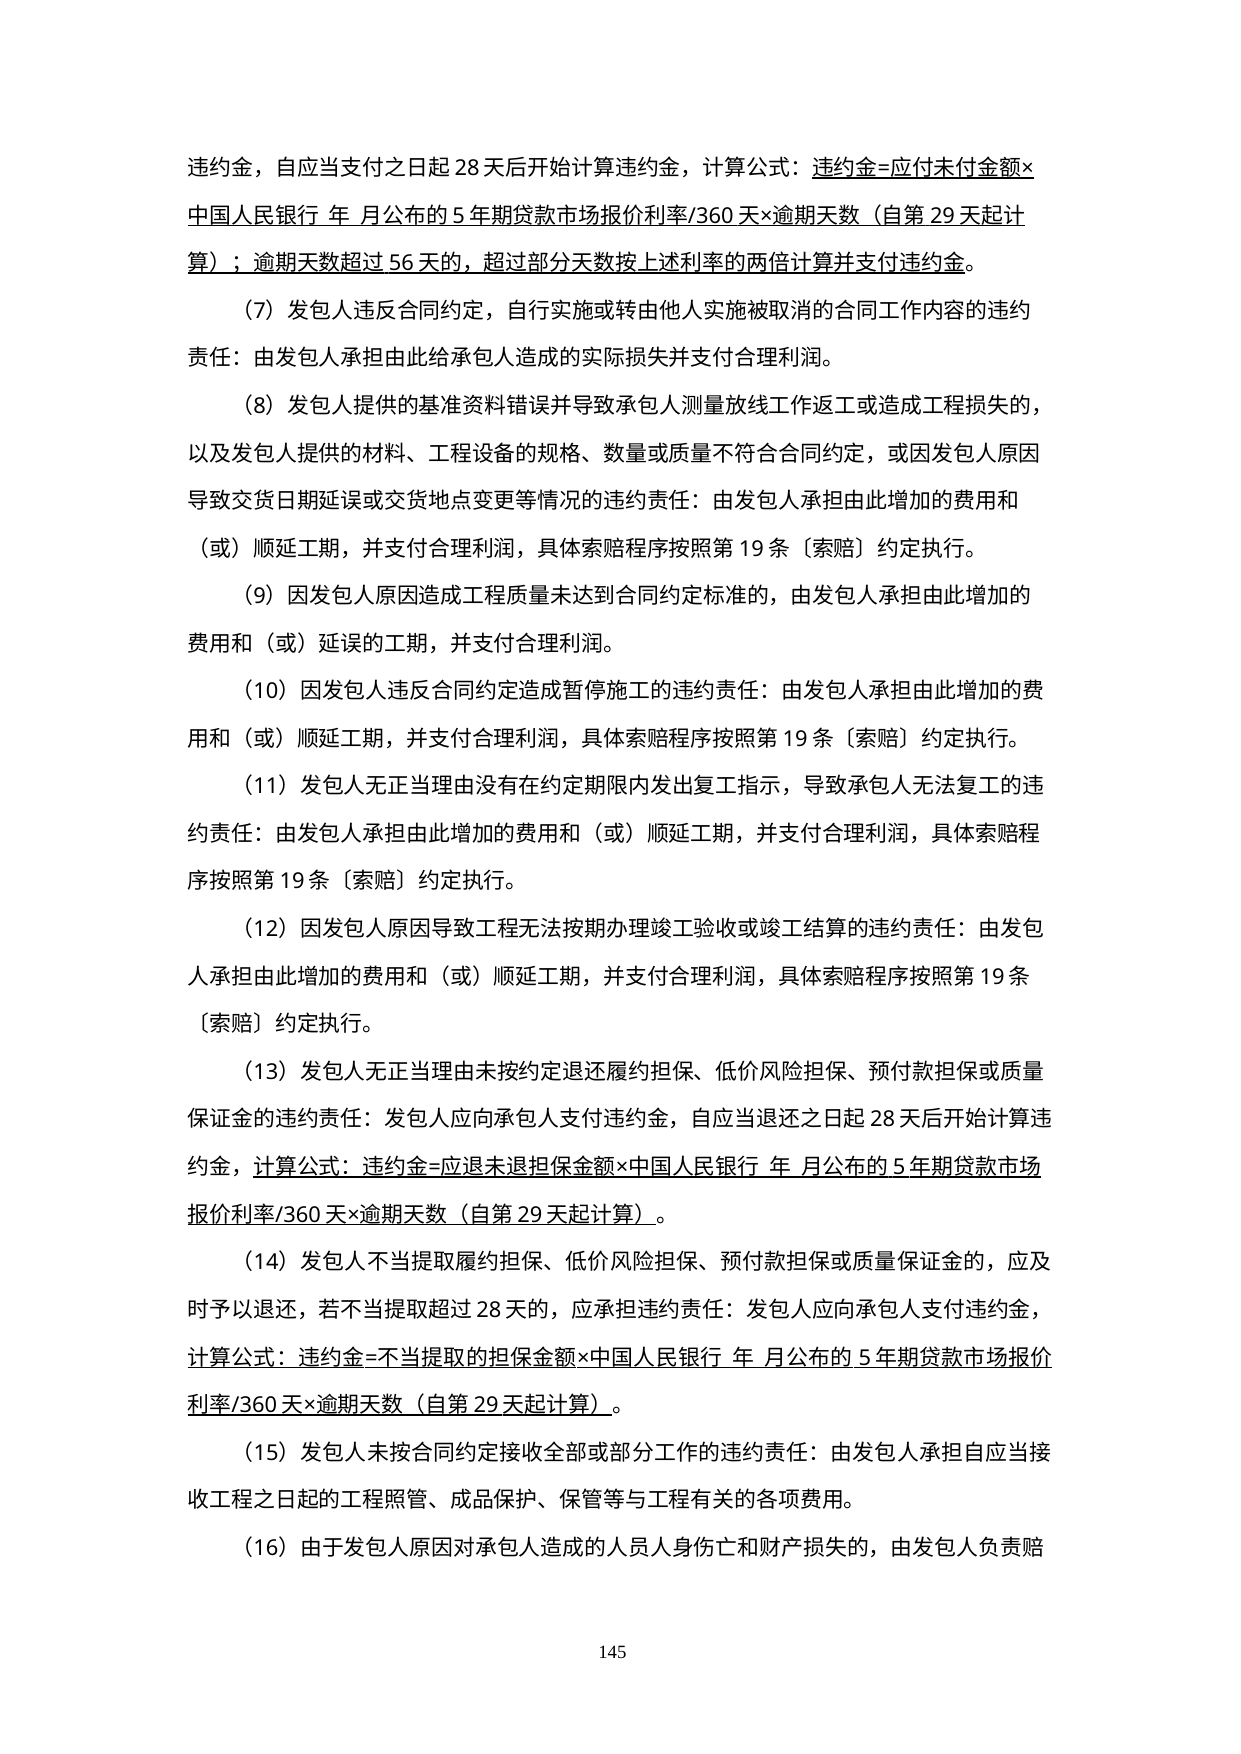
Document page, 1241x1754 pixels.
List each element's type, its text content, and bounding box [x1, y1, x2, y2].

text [187, 150, 1053, 277]
text （10）因发包人违反合同约定造成暂停施工的违约责任：由发包人承担由此增加的费用和（或）顺延工期，并支付合理利润，具体索赔程序按照第19条〔索赔〕约定执行。 [187, 673, 1053, 753]
text （15）发包人未按合同约定接收全部或部分工作的违约责任：由发包人承担自应当接收工程之日起的工程照管、成品保护、保管等与工程有关的各项费用。 [187, 1435, 1053, 1514]
text （8）发包人提供的基准资料错误并导致承包人测量放线工作返工或造成工程损失的，以及发包人提供的材料、工程设备的规格、数量或质量不符合合同约定，或因发包人原因导致交货日期延误或交货地点变更等情况的违约责任：由发包人承担由此增加的费用和（或）顺延工期，并支付合理利润，具体索赔程序按照第19条〔索赔〕约定执行。 [187, 388, 1053, 562]
text （13）发包人无正当理由未按约定退还履约担保、低价风险担保、预付款担保或质量保证金的违约责任：发包人应向承包人支付违约金，自应当退还之日起28天后开始计算违约金，计算公式：违约金=应退未退担保金额×中国人民银行 年 月公布的5年期贷款市场报价利率/360天×逾期天数（自第29天起计算）。 [187, 1054, 1053, 1228]
text （9）因发包人原因造成工程质量未达到合同约定标准的，由发包人承担由此增加的费用和（或）延误的工期，并支付合理利润。 [187, 578, 1053, 657]
text （7）发包人违反合同约定，自行实施或转由他人实施被取消的合同工作内容的违约责任：由发包人承担由此给承包人造成的实际损失并支付合理利润。 [187, 293, 1053, 372]
text （11）发包人无正当理由没有在约定期限内发出复工指示，导致承包人无法复工的违约责任：由发包人承担由此增加的费用和（或）顺延工期，并支付合理利润，具体索赔程序按照第19条〔索赔〕约定执行。 [187, 768, 1053, 895]
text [187, 1530, 1053, 1562]
text （14）发包人不当提取履约担保、低价风险担保、预付款担保或质量保证金的，应及时予以退还，若不当提取超过28天的，应承担违约责任：发包人应向承包人支付违约金，计算公式：违约金=不当提取的担保金额×中国人民银行 年 月公布的5年期贷款市场报价利率/360天×逾期天数（自第29天起计算）。 [187, 1244, 1053, 1419]
text （12）因发包人原因导致工程无法按期办理竣工验收或竣工结算的违约责任：由发包人承担由此增加的费用和（或）顺延工期，并支付合理利润，具体索赔程序按照第19条〔索赔〕约定执行。 [187, 911, 1053, 1038]
